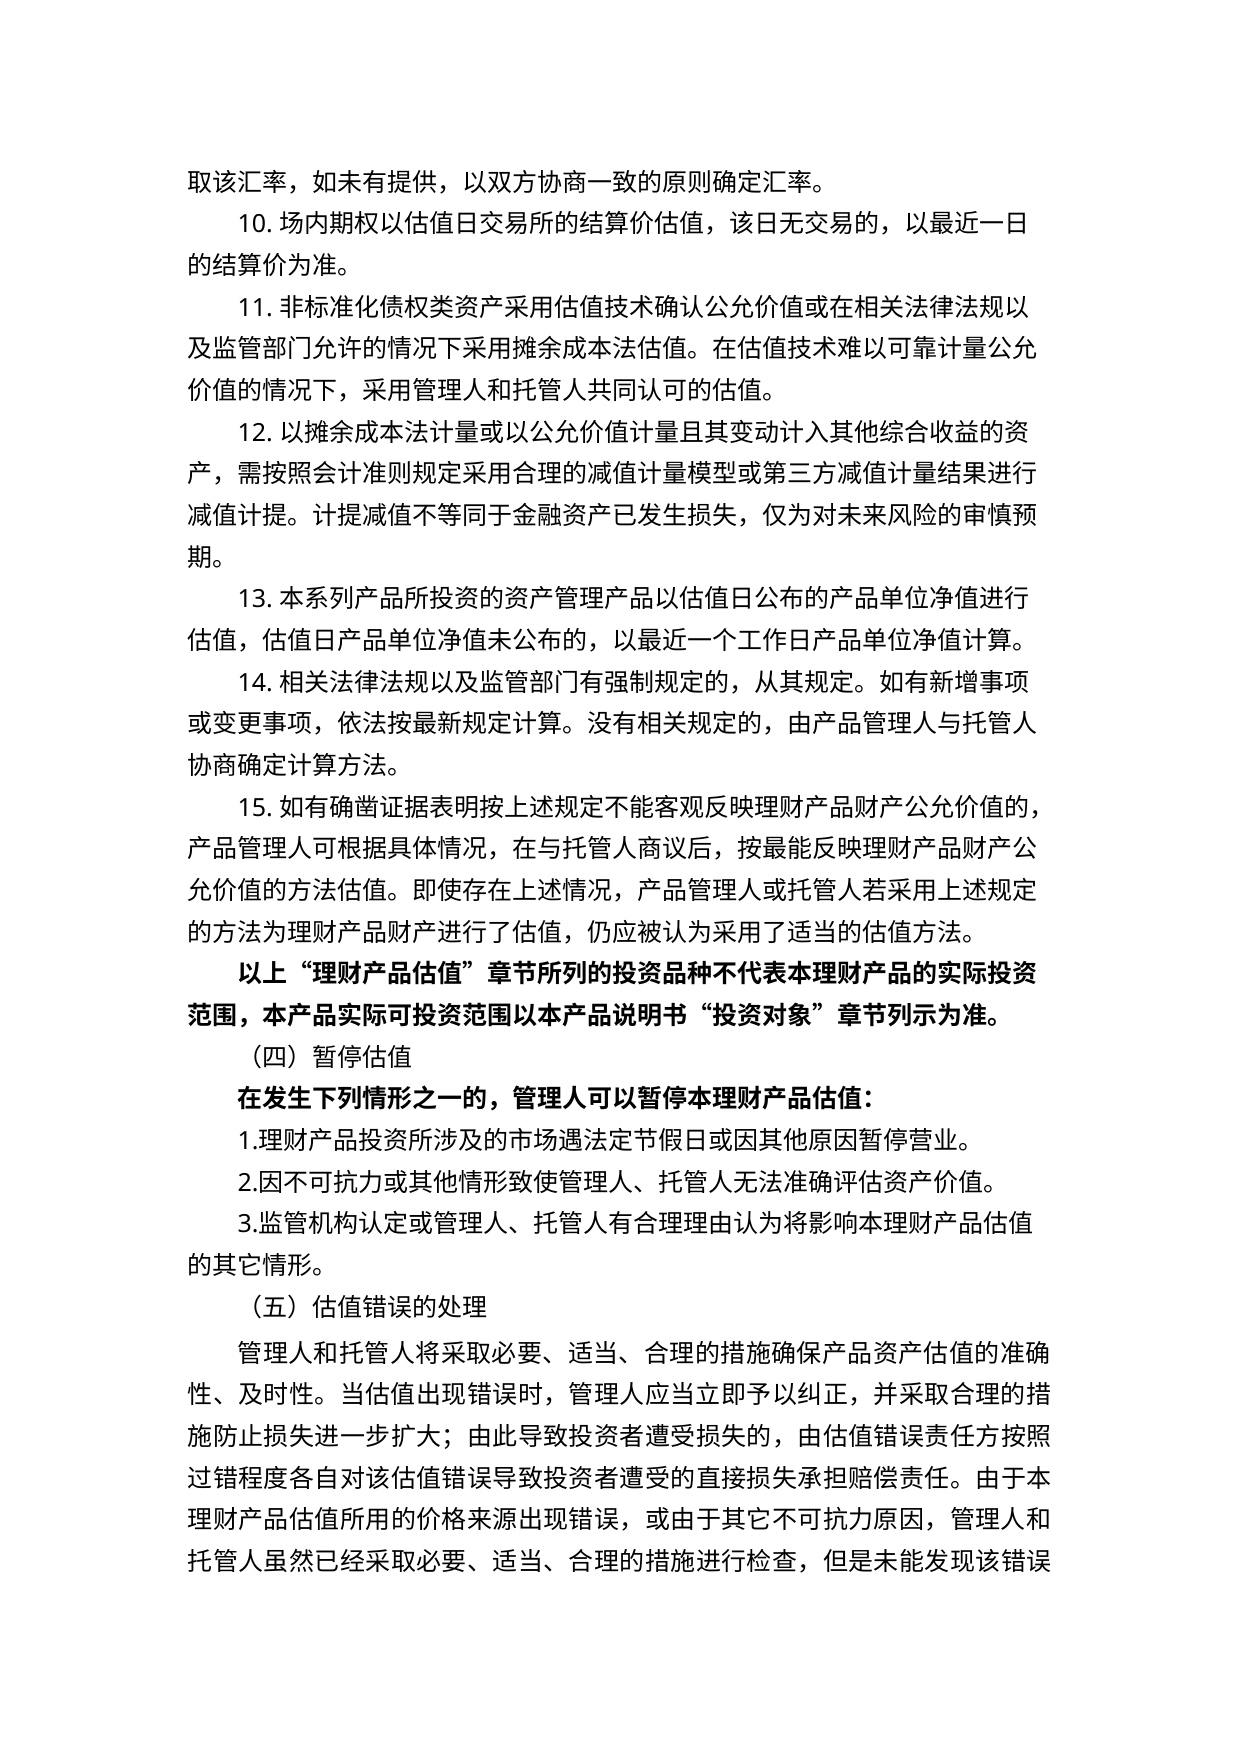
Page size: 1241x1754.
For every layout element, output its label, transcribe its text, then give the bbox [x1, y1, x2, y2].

text 15. 如有确凿证据表明按上述规定不能客观反映理财产品财产公允价值的，产品管理人可根据具体情况，在与托管人商议后，按最能反映理财产品财产公允价值的方法估值。即使存在上述情况，产品管理人或托管人若采用上述规定的方法为理财产品财产进行了估值，仍应被认为采用了适当的估值方法。 [187, 787, 1053, 948]
text 在发生下列情形之一的，管理人可以暂停本理财产品估值： [187, 1079, 1053, 1115]
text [187, 162, 1053, 198]
text 12. 以摊余成本法计量或以公允价值计量且其变动计入其他综合收益的资产，需按照会计准则规定采用合理的减值计量模型或第三方减值计量结果进行减值计提。计提减值不等同于金融资产已发生损失，仅为对未来风险的审慎预期。 [187, 412, 1053, 573]
text 2.因不可抗力或其他情形致使管理人、托管人无法准确评估资产价值。 [187, 1162, 1053, 1198]
text 3.监管机构认定或管理人、托管人有合理理由认为将影响本理财产品估值的其它情形。 [187, 1204, 1053, 1282]
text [187, 1329, 1053, 1579]
text （五）估值错误的处理 [187, 1287, 1053, 1323]
text 1.理财产品投资所涉及的市场遇法定节假日或因其他原因暂停营业。 [187, 1120, 1053, 1157]
text （四）暂停估值 [187, 1037, 1053, 1073]
text 11. 非标准化债权类资产采用估值技术确认公允价值或在相关法律法规以及监管部门允许的情况下采用摊余成本法估值。在估值技术难以可靠计量公允价值的情况下，采用管理人和托管人共同认可的估值。 [187, 287, 1053, 407]
text 10. 场内期权以估值日交易所的结算价估值，该日无交易的，以最近一日的结算价为准。 [187, 204, 1053, 282]
text 13. 本系列产品所投资的资产管理产品以估值日公布的产品单位净值进行估值，估值日产品单位净值未公布的，以最近一个工作日产品单位净值计算。 [187, 579, 1053, 657]
text 以上“理财产品估值”章节所列的投资品种不代表本理财产品的实际投资范围，本产品实际可投资范围以本产品说明书“投资对象”章节列示为准。 [187, 954, 1053, 1032]
text 14. 相关法律法规以及监管部门有强制规定的，从其规定。如有新增事项或变更事项，依法按最新规定计算。没有相关规定的，由产品管理人与托管人协商确定计算方法。 [187, 662, 1053, 782]
